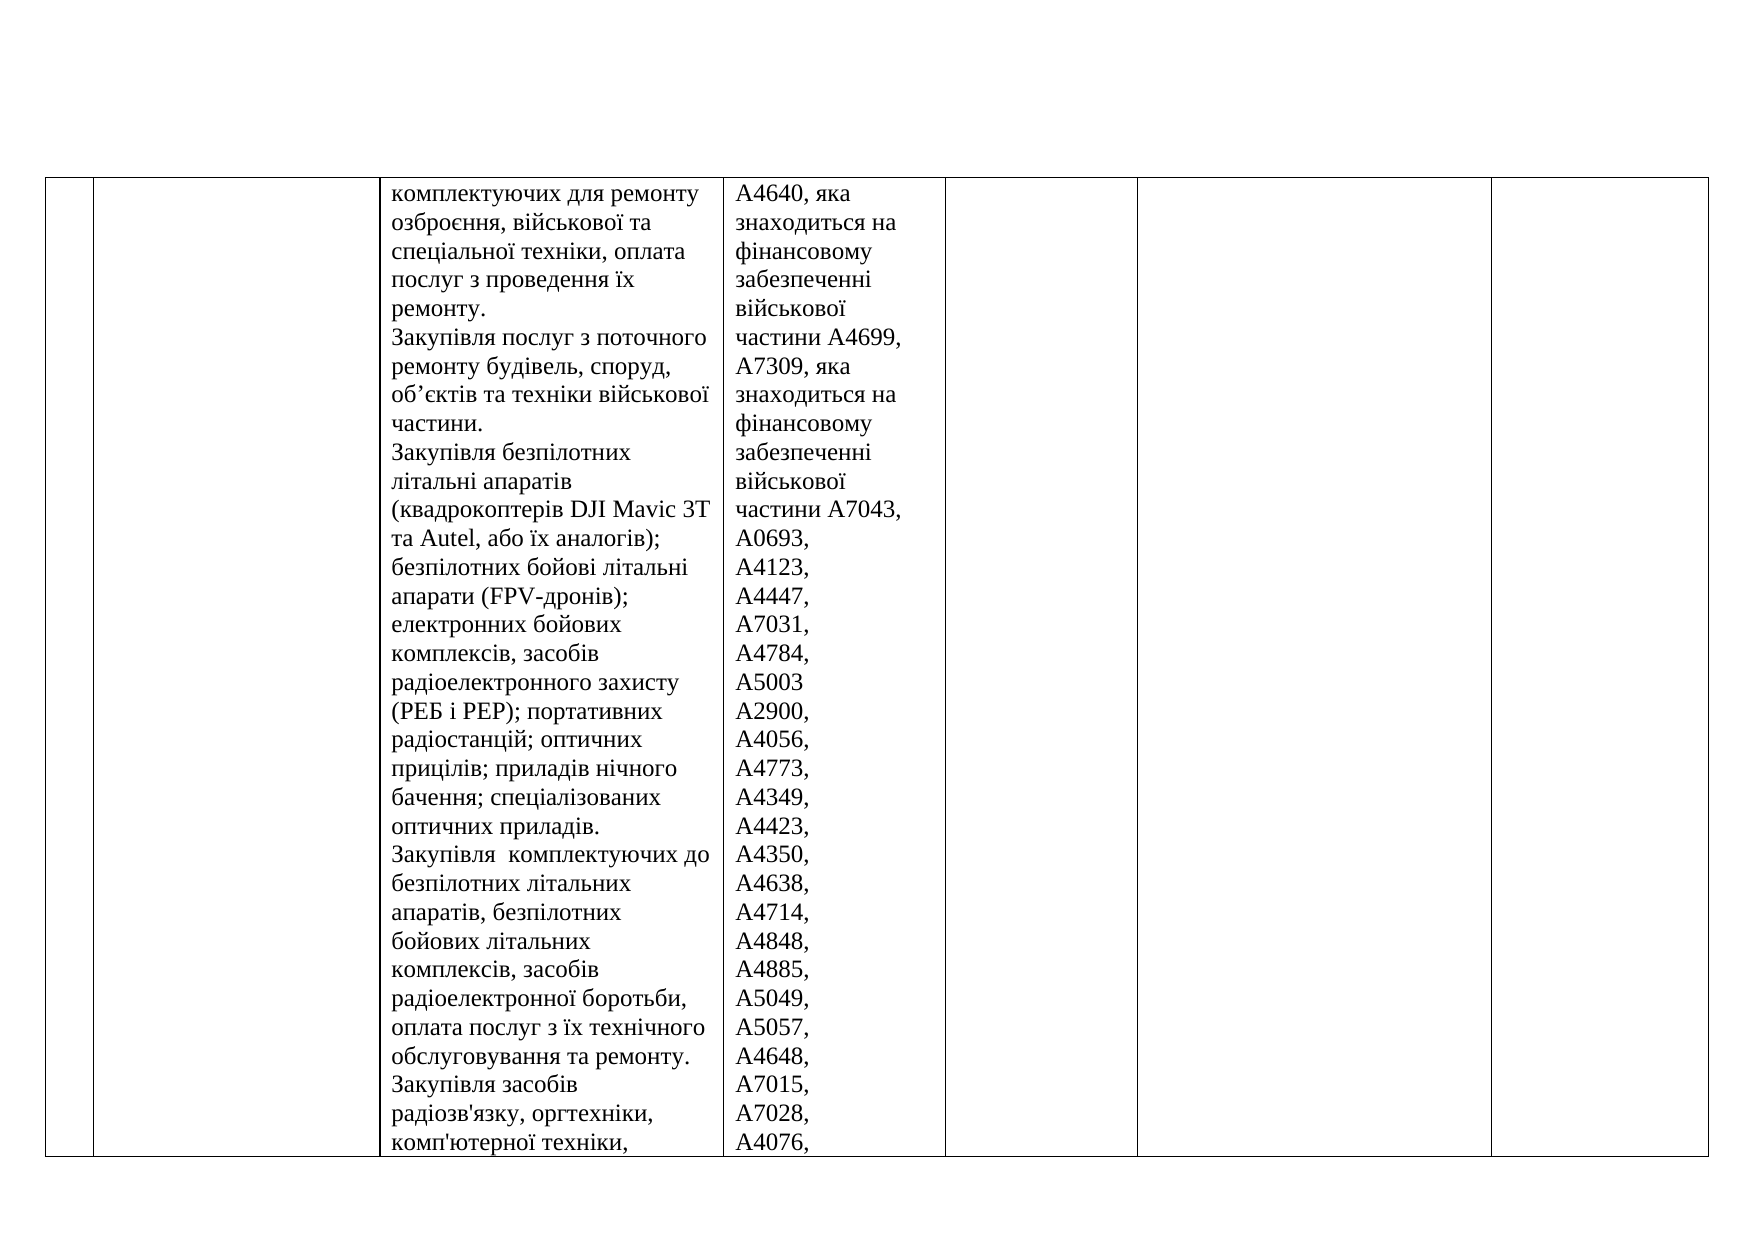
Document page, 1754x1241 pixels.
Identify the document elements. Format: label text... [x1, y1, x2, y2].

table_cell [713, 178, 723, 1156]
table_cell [724, 178, 945, 1156]
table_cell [1138, 178, 1491, 1156]
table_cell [946, 178, 1137, 1156]
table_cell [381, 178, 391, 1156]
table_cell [1492, 178, 1708, 1156]
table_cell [94, 178, 379, 1156]
table_cell 1 [46, 178, 93, 1156]
